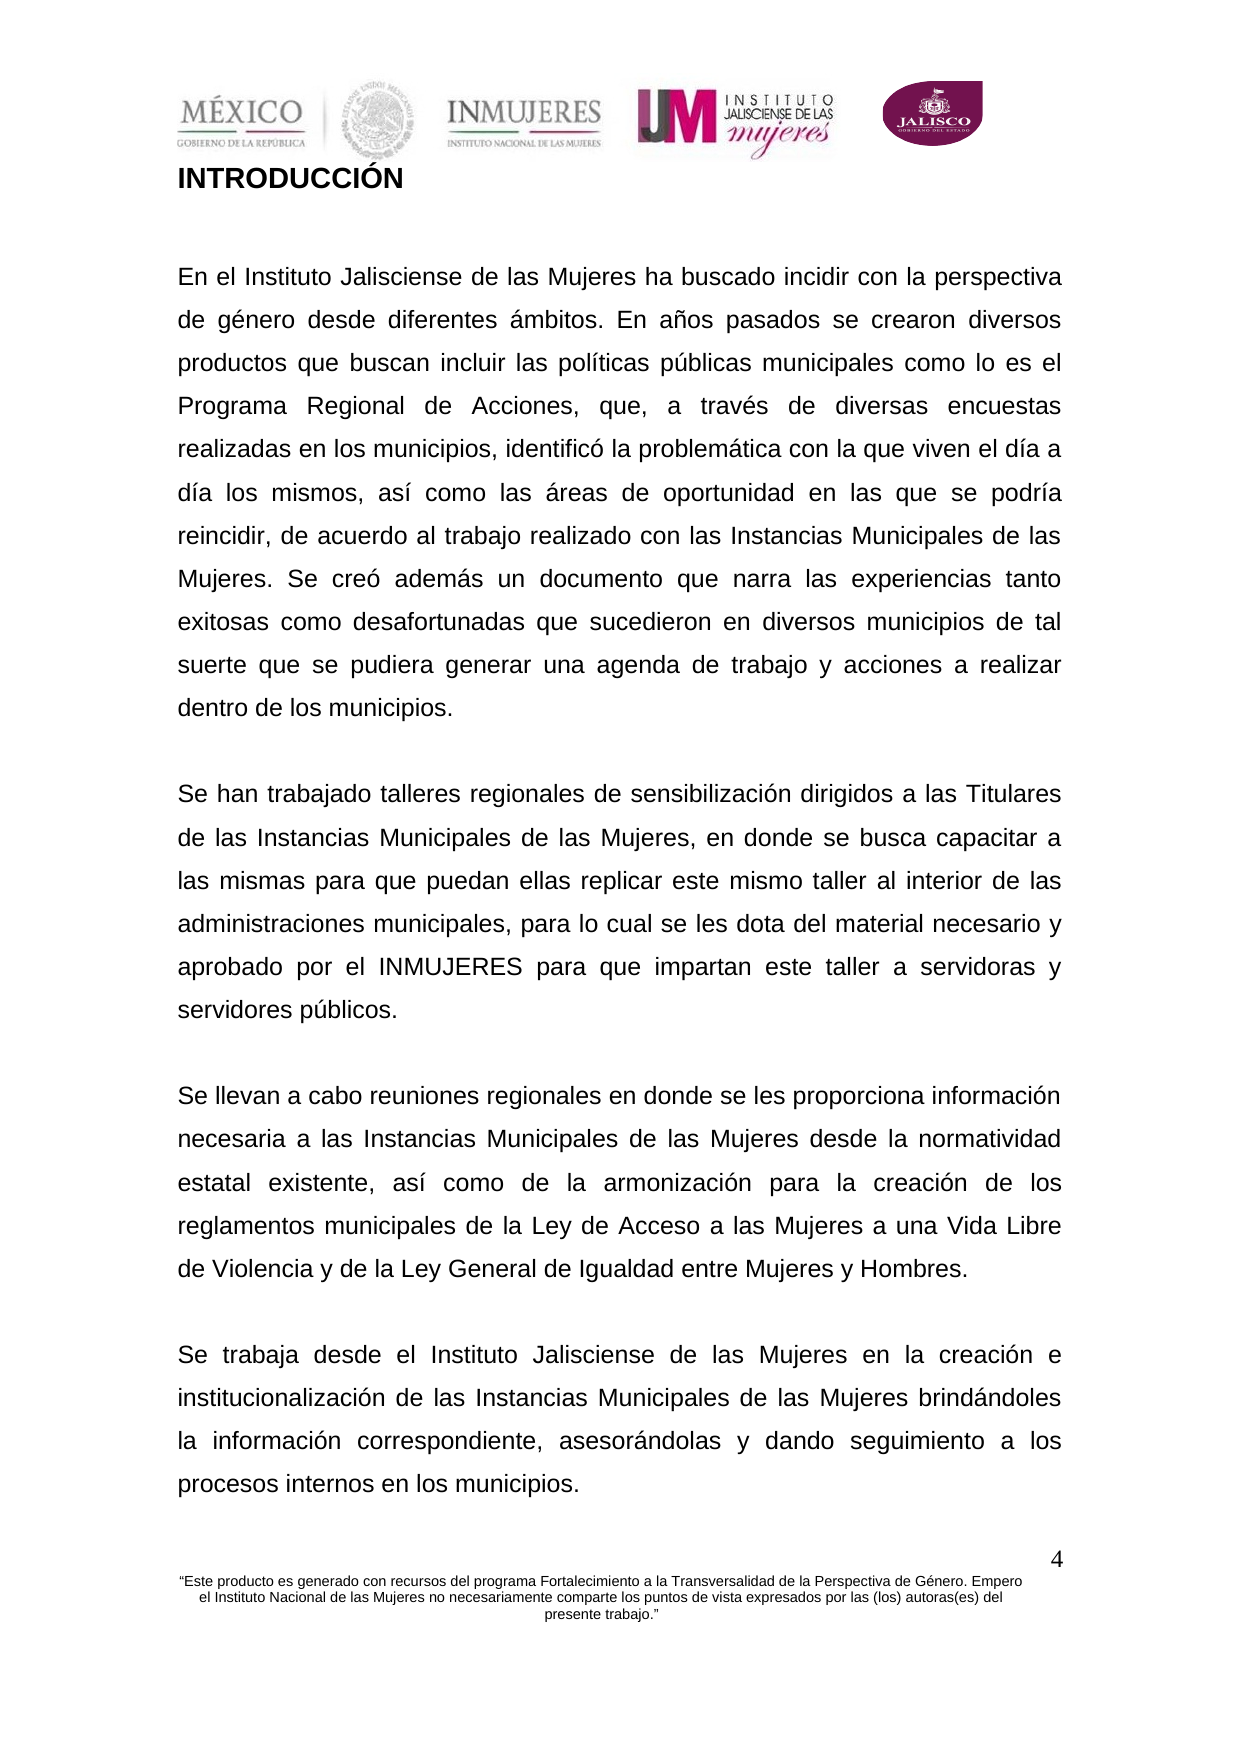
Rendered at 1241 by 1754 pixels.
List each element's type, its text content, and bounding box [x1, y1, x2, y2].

text Se llevan a cabo reuniones regionales en donde se les proporciona información necesaria a las Instancias Municipales de las Mujeres desde la normatividad estatal existente, así como de la armonización para la creación de los reglamentos municipales de la Ley de Acceso a las Mujeres a una Vida Libre de Violencia y de la Ley General de Igualdad entre Mujeres y Hombres. [177, 1081, 1063, 1282]
text Se han trabajado talleres regionales de sensibilización dirigidos a las Titulares de las Instancias Municipales de las Mujeres, en donde se busca capacitar a las mismas para que puedan ellas replicar este mismo taller al interior de las administraciones municipales, para lo cual se les dota del material necesario y aprobado por el INMUJERES para que impartan este taller a servidoras y servidores públicos. [177, 779, 1063, 1024]
text En el Instituto Jalisciense de las Mujeres ha buscado incidir con la perspectiva de género desde diferentes ámbitos. En años pasados se crearon diversos productos que buscan incluir las políticas públicas municipales como lo es el Programa Regional de Acciones, que, a través de diversas encuestas realizadas en los municipios, identificó la problemática con la que viven el día a día los mismos, así como las áreas de oportunidad en las que se podría reincidir, de acuerdo al trabajo realizado con las Instancias Municipales de las Mujeres. Se creó además un documento que narra las experiencias tanto exitosas como desafortunadas que sucedieron en diversos municipios de tal suerte que se pudiera generar una agenda de trabajo y acciones a realizar dentro de los municipios. [177, 262, 1063, 722]
picture [177, 73, 842, 162]
text INTRODUCCIÓN [177, 161, 1063, 195]
picture [882, 81, 983, 146]
text Se trabaja desde el Instituto Jalisciense de las Mujeres en la creación e institucionalización de las Instancias Municipales de las Mujeres brindándoles la información correspondiente, asesorándolas y dando seguimiento a los procesos internos en los municipios. [177, 1340, 1063, 1498]
